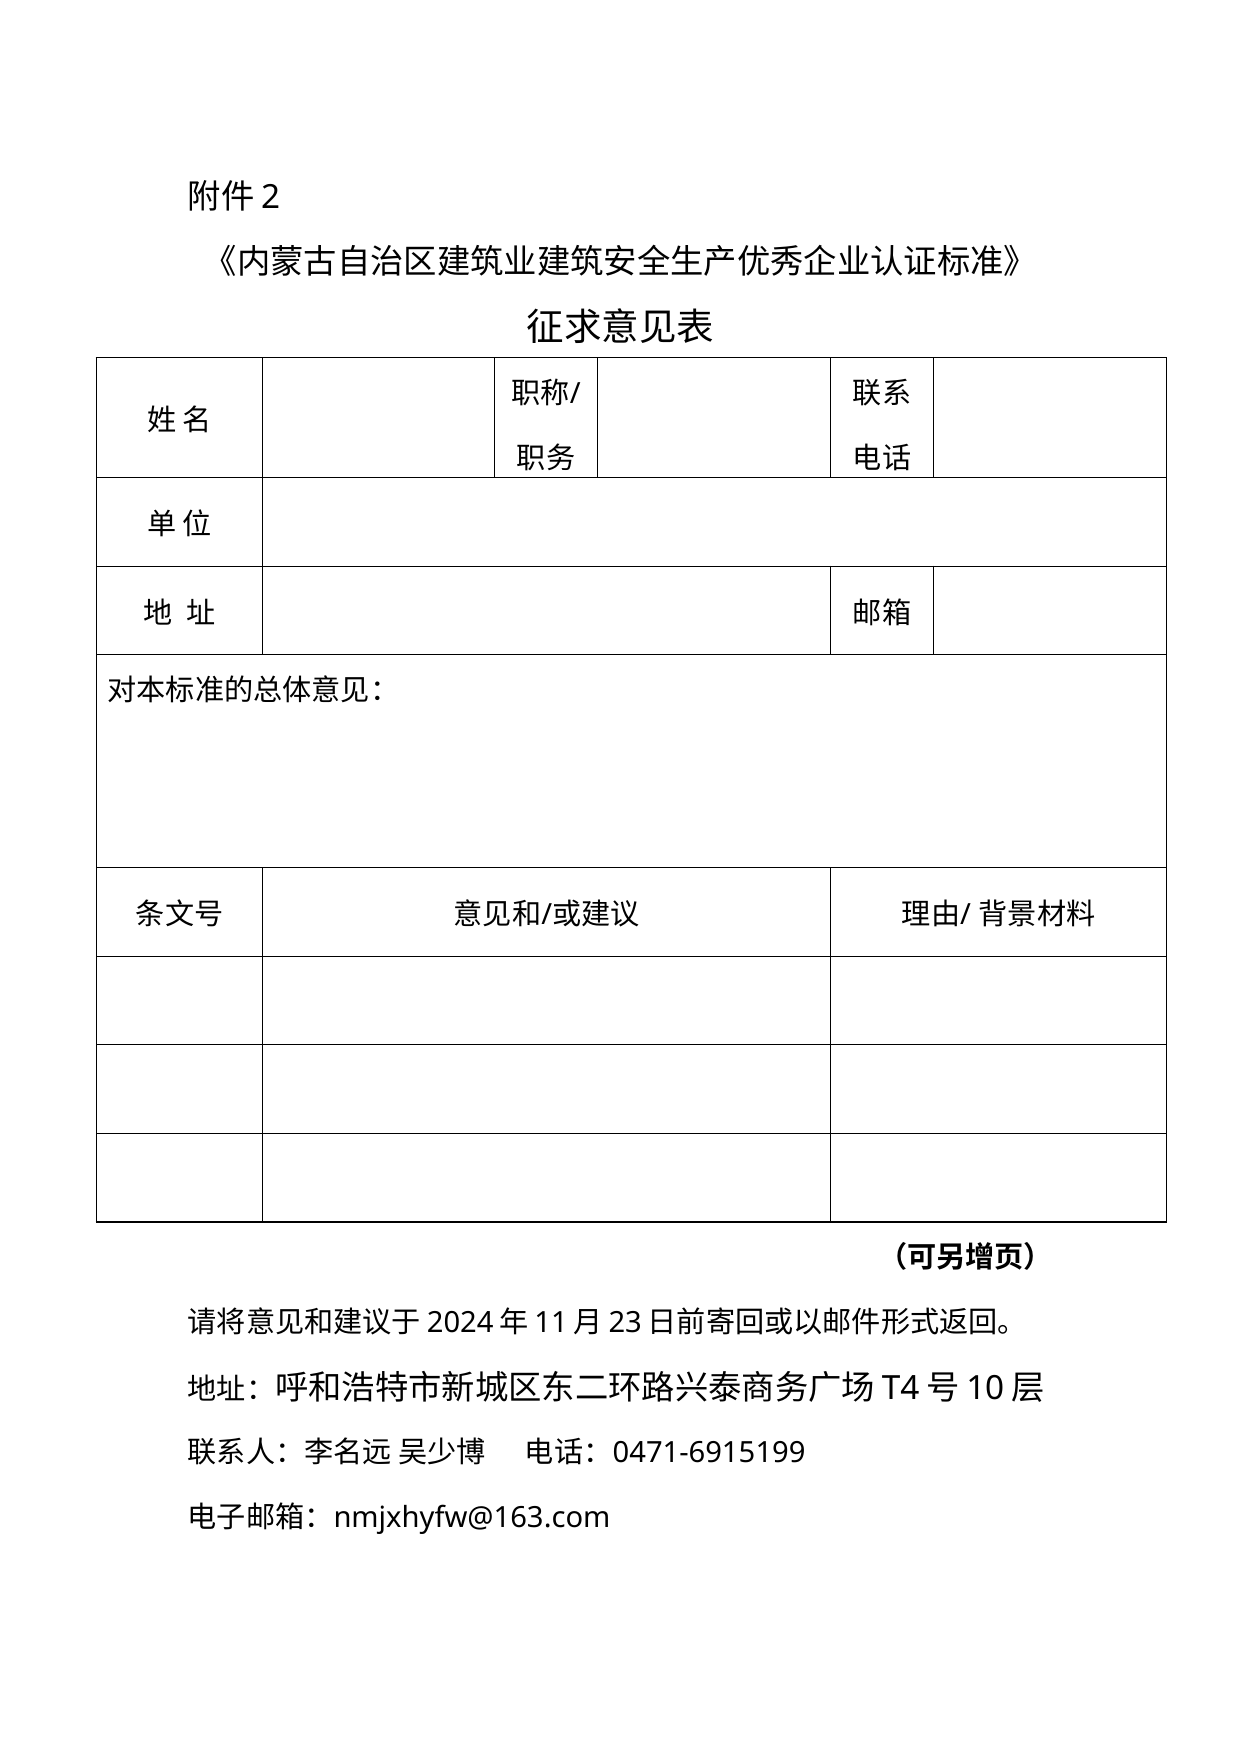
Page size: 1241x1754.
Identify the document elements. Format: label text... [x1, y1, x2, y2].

table_cell [97, 1134, 262, 1221]
table_cell [831, 957, 1166, 1044]
table_cell [263, 478, 1166, 566]
table_cell [97, 1045, 262, 1133]
table_cell 意见和/或建议 [263, 868, 830, 956]
text 《内蒙古自治区建筑业建筑安全生产优秀企业认证标准》 [187, 227, 1053, 292]
table_header 职称/职务 [495, 358, 597, 477]
table_cell 单 位 [97, 478, 262, 566]
table_cell [263, 567, 830, 654]
table_cell [831, 1045, 1166, 1133]
text 电子邮箱：nmjxhyfw@163.com [187, 1482, 1053, 1547]
table_header 联系电话 [831, 358, 933, 477]
table_cell 邮箱 [831, 567, 933, 654]
table_cell [263, 1045, 830, 1133]
table_header [598, 358, 830, 477]
table_header [934, 358, 1166, 477]
text 地址：呼和浩特市新城区东二环路兴泰商务广场T4号10层 [187, 1352, 1053, 1417]
table_cell 地 址 [97, 567, 262, 654]
table_cell [831, 1134, 1166, 1221]
text 联系人：李名远 吴少博 电话：0471-6915199 [187, 1417, 1053, 1482]
table_cell [934, 567, 1166, 654]
table_cell 理由/ 背景材料 [831, 868, 1166, 956]
table_cell [263, 957, 830, 1044]
table_cell [263, 1134, 830, 1221]
table_cell [97, 957, 262, 1044]
table_header [263, 358, 494, 477]
text （可另增页） [187, 1223, 1053, 1287]
table_cell 对本标准的总体意见： [97, 655, 1166, 867]
text 征求意见表 [187, 292, 1053, 357]
text 附件2 [187, 162, 1053, 227]
table_header 姓 名 [97, 358, 262, 477]
table_cell 条文号 [97, 868, 262, 956]
text 请将意见和建议于2024年11月23日前寄回或以邮件形式返回。 [187, 1287, 1053, 1352]
